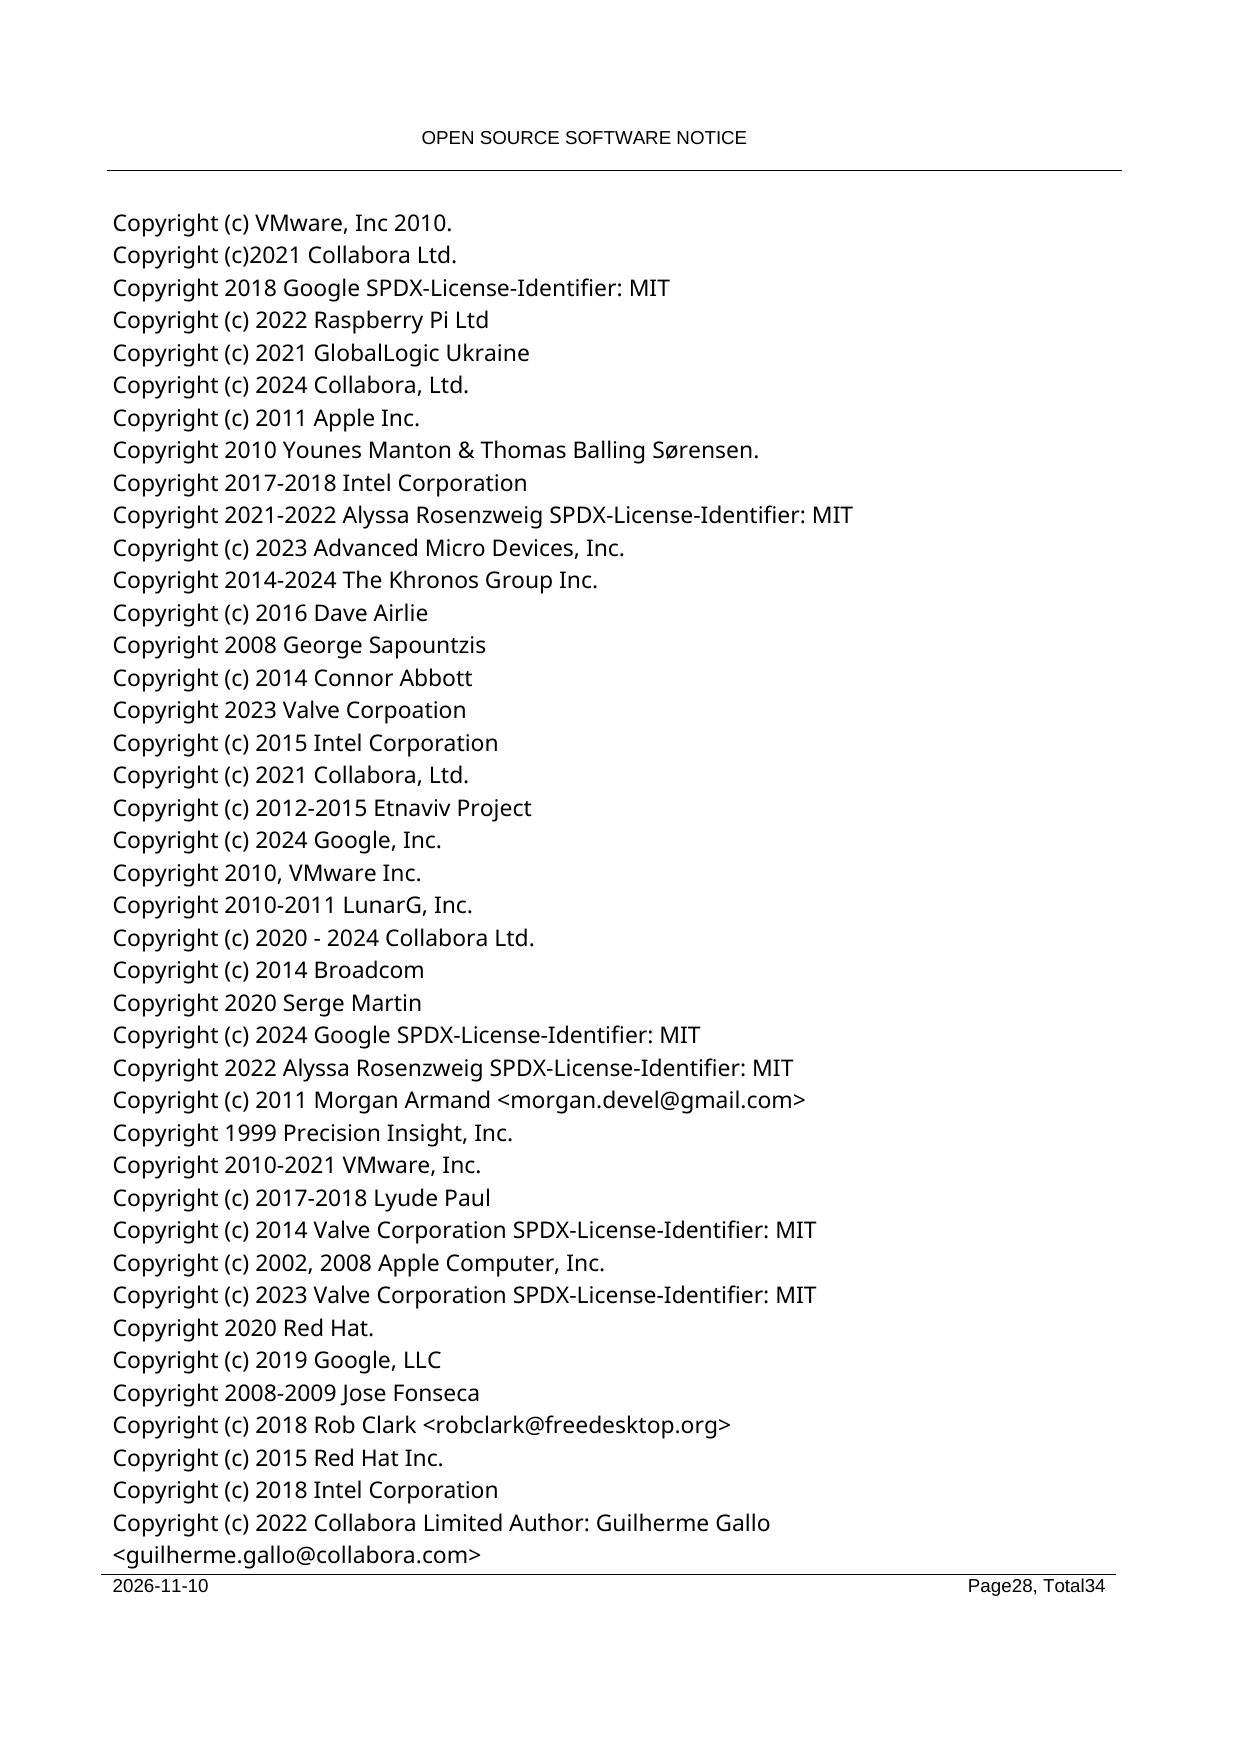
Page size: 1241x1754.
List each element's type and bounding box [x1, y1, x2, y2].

text [112, 206, 1128, 1571]
